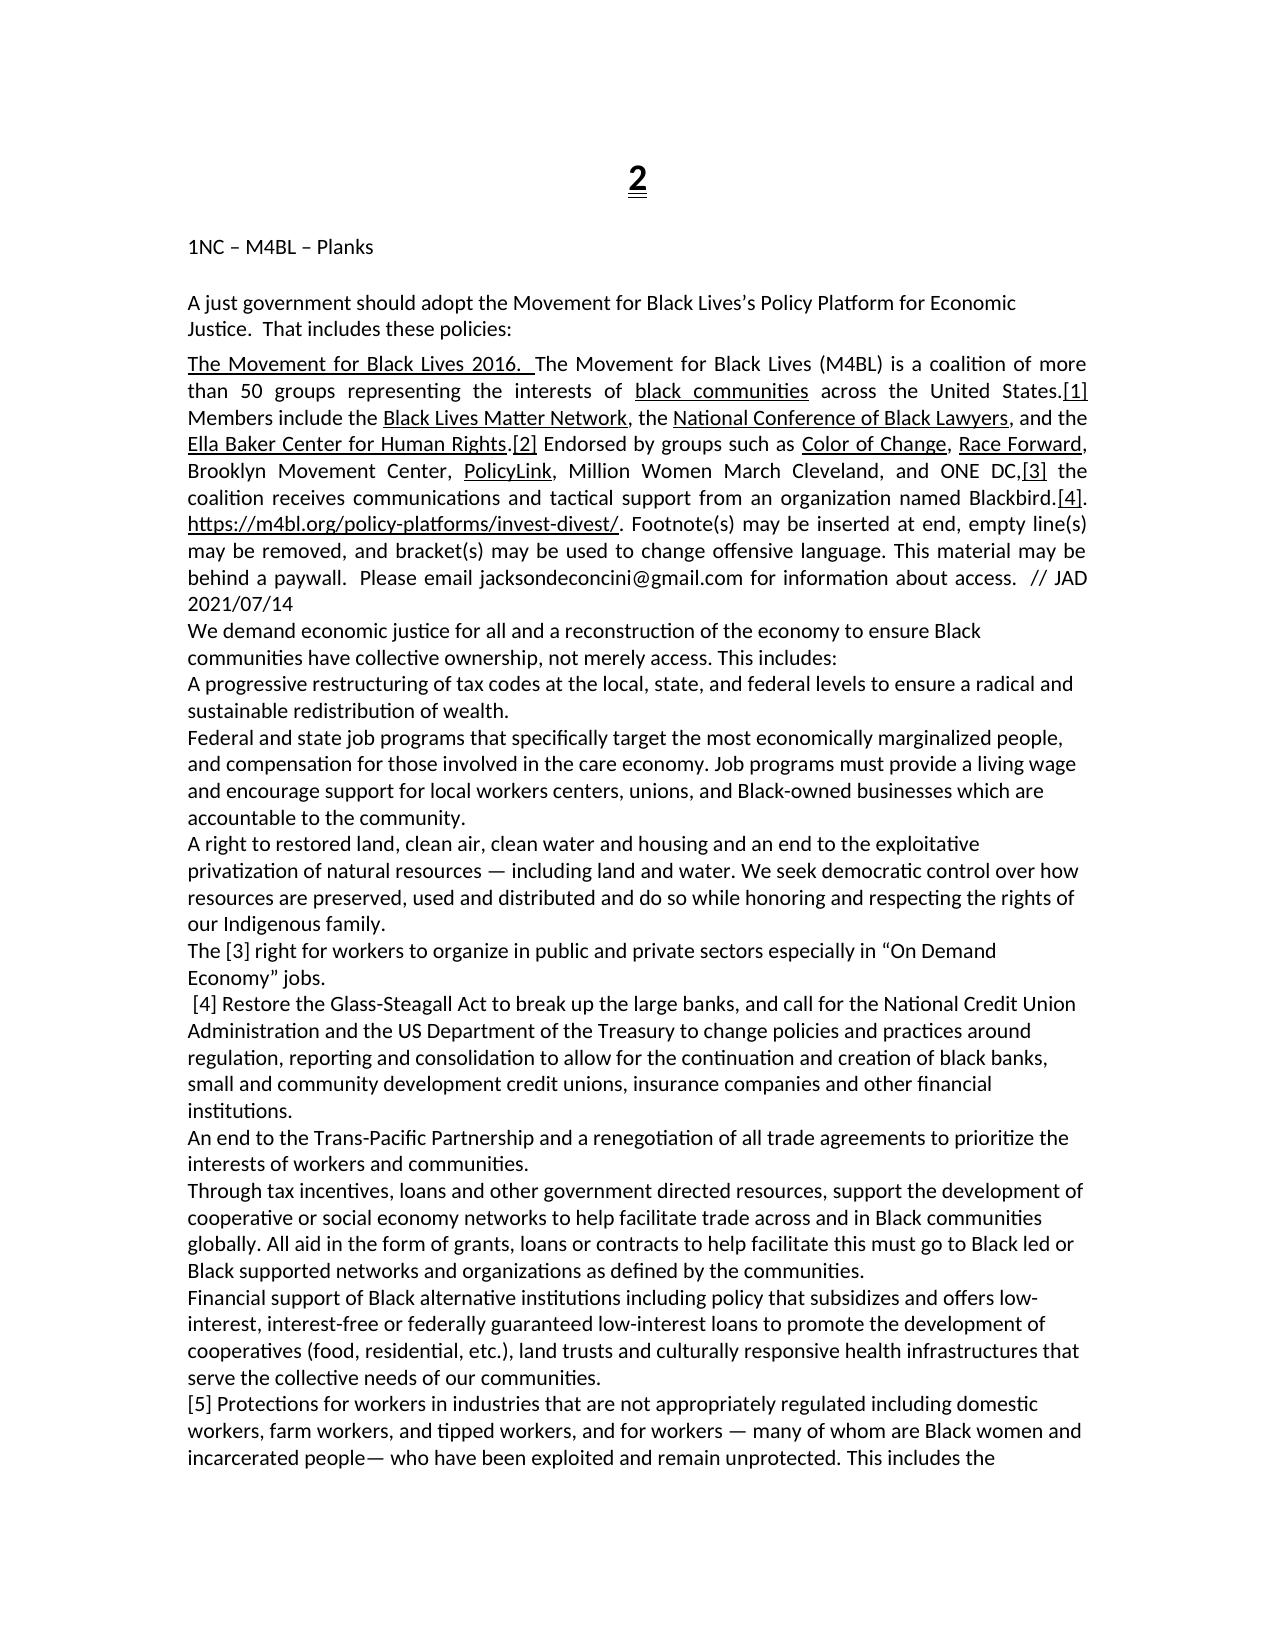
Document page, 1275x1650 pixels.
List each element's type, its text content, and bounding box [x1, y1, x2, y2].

text Federal and state job programs that specifically target the most economically marginalized people, and compensation for those involved in the care economy. Job programs must provide a living wage and encourage support for local workers centers, unions, and Black-owned businesses which are accountable to the community. [187, 724, 1087, 830]
text A just government should adopt the Movement for Black Lives’s Policy Platform for Economic Justice. That includes these policies: [187, 289, 1087, 342]
text The [3] right for workers to organize in public and private sectors especially in “On Demand Economy” jobs. [187, 937, 1087, 990]
text A right to restored land, clean air, clean water and housing and an end to the exploitative privatization of natural resources — including land and water. We seek democratic control over how resources are preserved, used and distributed and do so while honoring and respecting the rights of our Indigenous family. [187, 830, 1087, 937]
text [187, 1390, 1087, 1470]
text An end to the Trans-Pacific Partnership and a renegotiation of all trade agreements to prioritize the interests of workers and communities. [187, 1124, 1087, 1177]
text [4] Restore the Glass-Steagall Act to break up the large banks, and call for the National Credit Union Administration and the US Department of the Treasury to change policies and practices around regulation, reporting and consolidation to allow for the continuation and creation of black banks, small and community development credit unions, insurance companies and other financial institutions. [187, 990, 1087, 1124]
text We demand economic justice for all and a reconstruction of the economy to ensure Black communities have collective ownership, not merely access. This includes: [187, 617, 1087, 670]
subtitle 2 [187, 154, 1087, 200]
text A progressive restructuring of tax codes at the local, state, and federal levels to ensure a radical and sustainable redistribution of wealth. [187, 670, 1087, 724]
text Through tax incentives, loans and other government directed resources, support the development of cooperative or social economy networks to help facilitate trade across and in Black communities globally. All aid in the form of grants, loans or contracts to help facilitate this must go to Black led or Black supported networks and organizations as defined by the communities. [187, 1177, 1087, 1284]
text 1NC – M4BL – Planks [187, 233, 1087, 259]
text Financial support of Black alternative institutions including policy that subsidizes and offers low-interest, interest-free or federally guaranteed low-interest loans to promote the development of cooperatives (food, residential, etc.), land trusts and culturally responsive health infrastructures that serve the collective needs of our communities. [187, 1284, 1087, 1390]
text The Movement for Black Lives 2016. The Movement for Black Lives (M4BL) is a coalition of more than 50 groups representing the interests of black communities across the United States.[1] Members include the Black Lives Matter Network, the National Conference of Black Lawyers, and the Ella Baker Center for Human Rights.[2] Endorsed by groups such as Color of Change, Race Forward, Brooklyn Movement Center, PolicyLink, Million Women March Cleveland, and ONE DC,[3] the coalition receives communications and tactical support from an organization named Blackbird.[4]. https://m4bl.org/policy-platforms/invest-divest/. Footnote(s) may be inserted at end, empty line(s) may be removed, and bracket(s) may be used to change offensive language. This material may be behind a paywall. Please email jacksondeconcini@gmail.com for information about access. // JAD 2021/07/14 [187, 350, 1087, 617]
